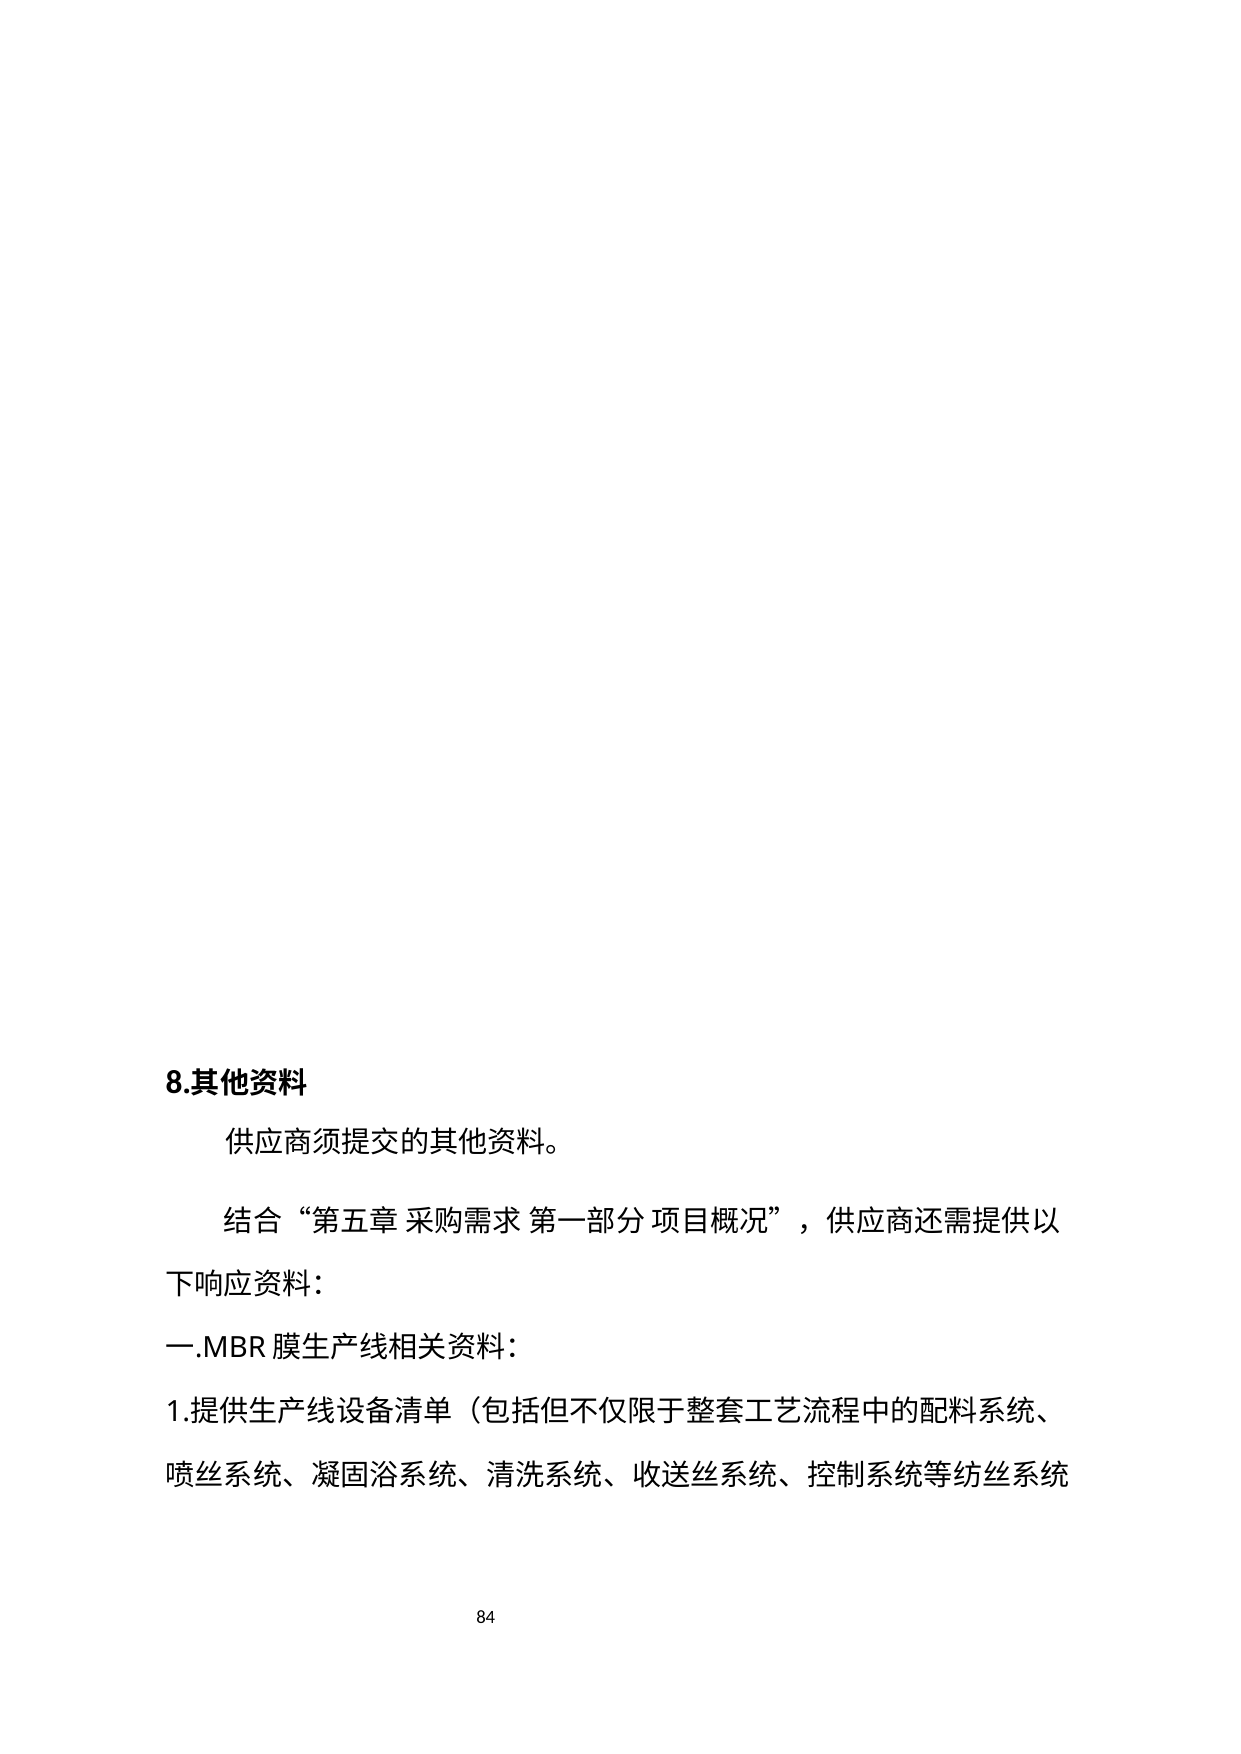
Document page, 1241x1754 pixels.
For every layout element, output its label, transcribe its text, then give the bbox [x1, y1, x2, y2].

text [165, 1324, 1087, 1493]
text 供应商须提交的其他资料。 [165, 1102, 1087, 1164]
subtitle 8.其他资料 [165, 1060, 1087, 1102]
text 结合“第五章 采购需求 第一部分 项目概况”，供应商还需提供以下响应资料： [165, 1197, 1087, 1303]
